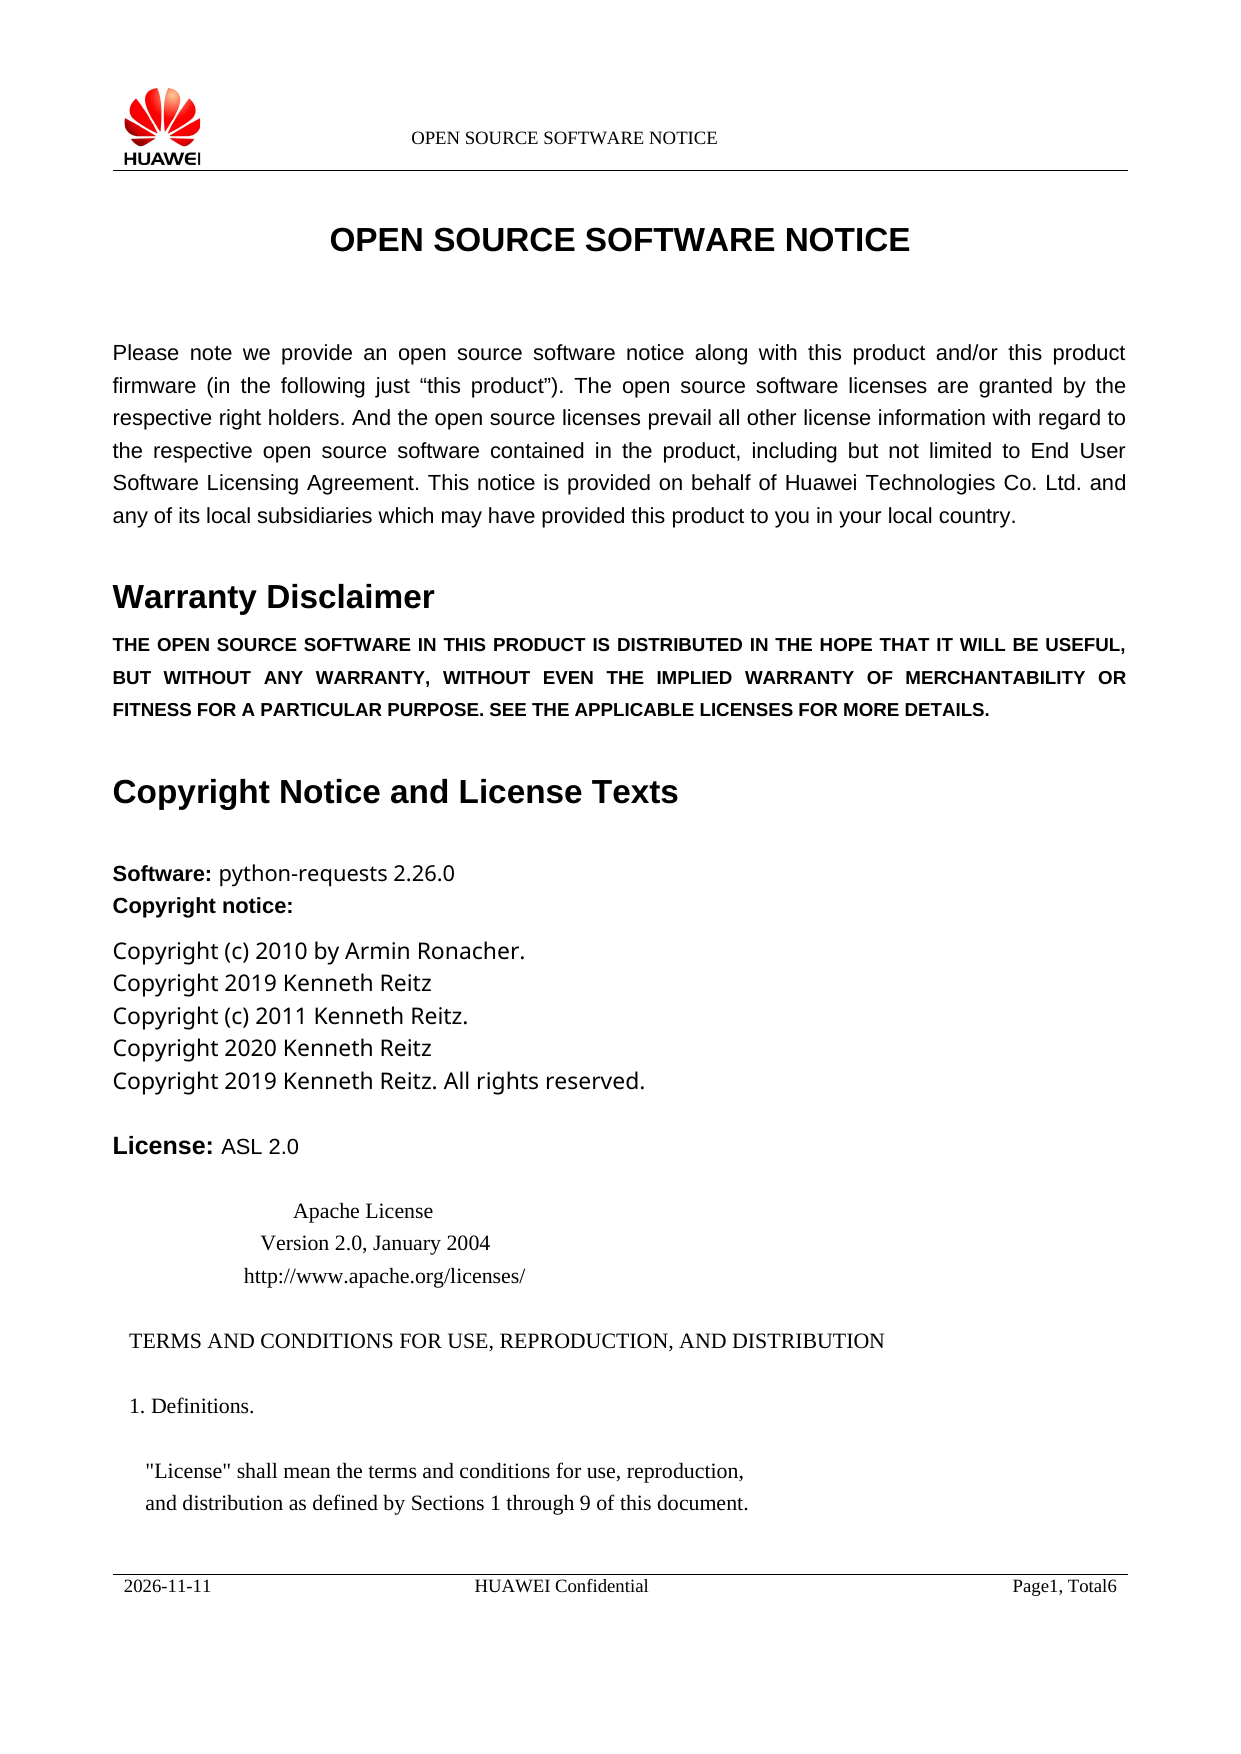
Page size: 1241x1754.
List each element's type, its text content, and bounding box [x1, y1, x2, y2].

text License: ASL 2.0 [112, 1129, 1128, 1161]
text Copyright Notice and License Texts [112, 759, 1128, 824]
text Copyright notice: [112, 889, 1128, 921]
text Copyright (c) 2010 by Armin Ronacher. Copyright 2019 Kenneth Reitz Copyright (c) 2011 Kenneth Reitz. Copyright 2020 Kenneth Reitz Copyright 2019 Kenneth Reitz. All rights reserved. [112, 934, 1128, 1129]
text Please note we provide an open source software notice along with this product and/or this product firmware (in the following just “this product”). The open source software licenses are granted by the respective right holders. And the open source licenses prevail all other license information with regard to the respective open source software contained in the product, including but not limited to End User Software Licensing Agreement. This notice is provided on behalf of Huawei Technologies Co. Ltd. and any of its local subsidiaries which may have provided this product to you in your local country. [112, 336, 1128, 531]
text Warranty Disclaimer [112, 564, 1128, 629]
picture [124, 88, 201, 165]
title Software: python-requests 2.26.0 [112, 856, 1128, 889]
text OPEN SOURCE SOFTWARE NOTICE [112, 206, 1128, 271]
text The open source software in this product is distributed in the hope that it will be useful, but WITHOUT ANY WARRANTY, without even the implied warranty of MERCHANTABILITY or FITNESS FOR A PARTICULAR PURPOSE. See the applicable licenses for more details. [112, 629, 1128, 726]
